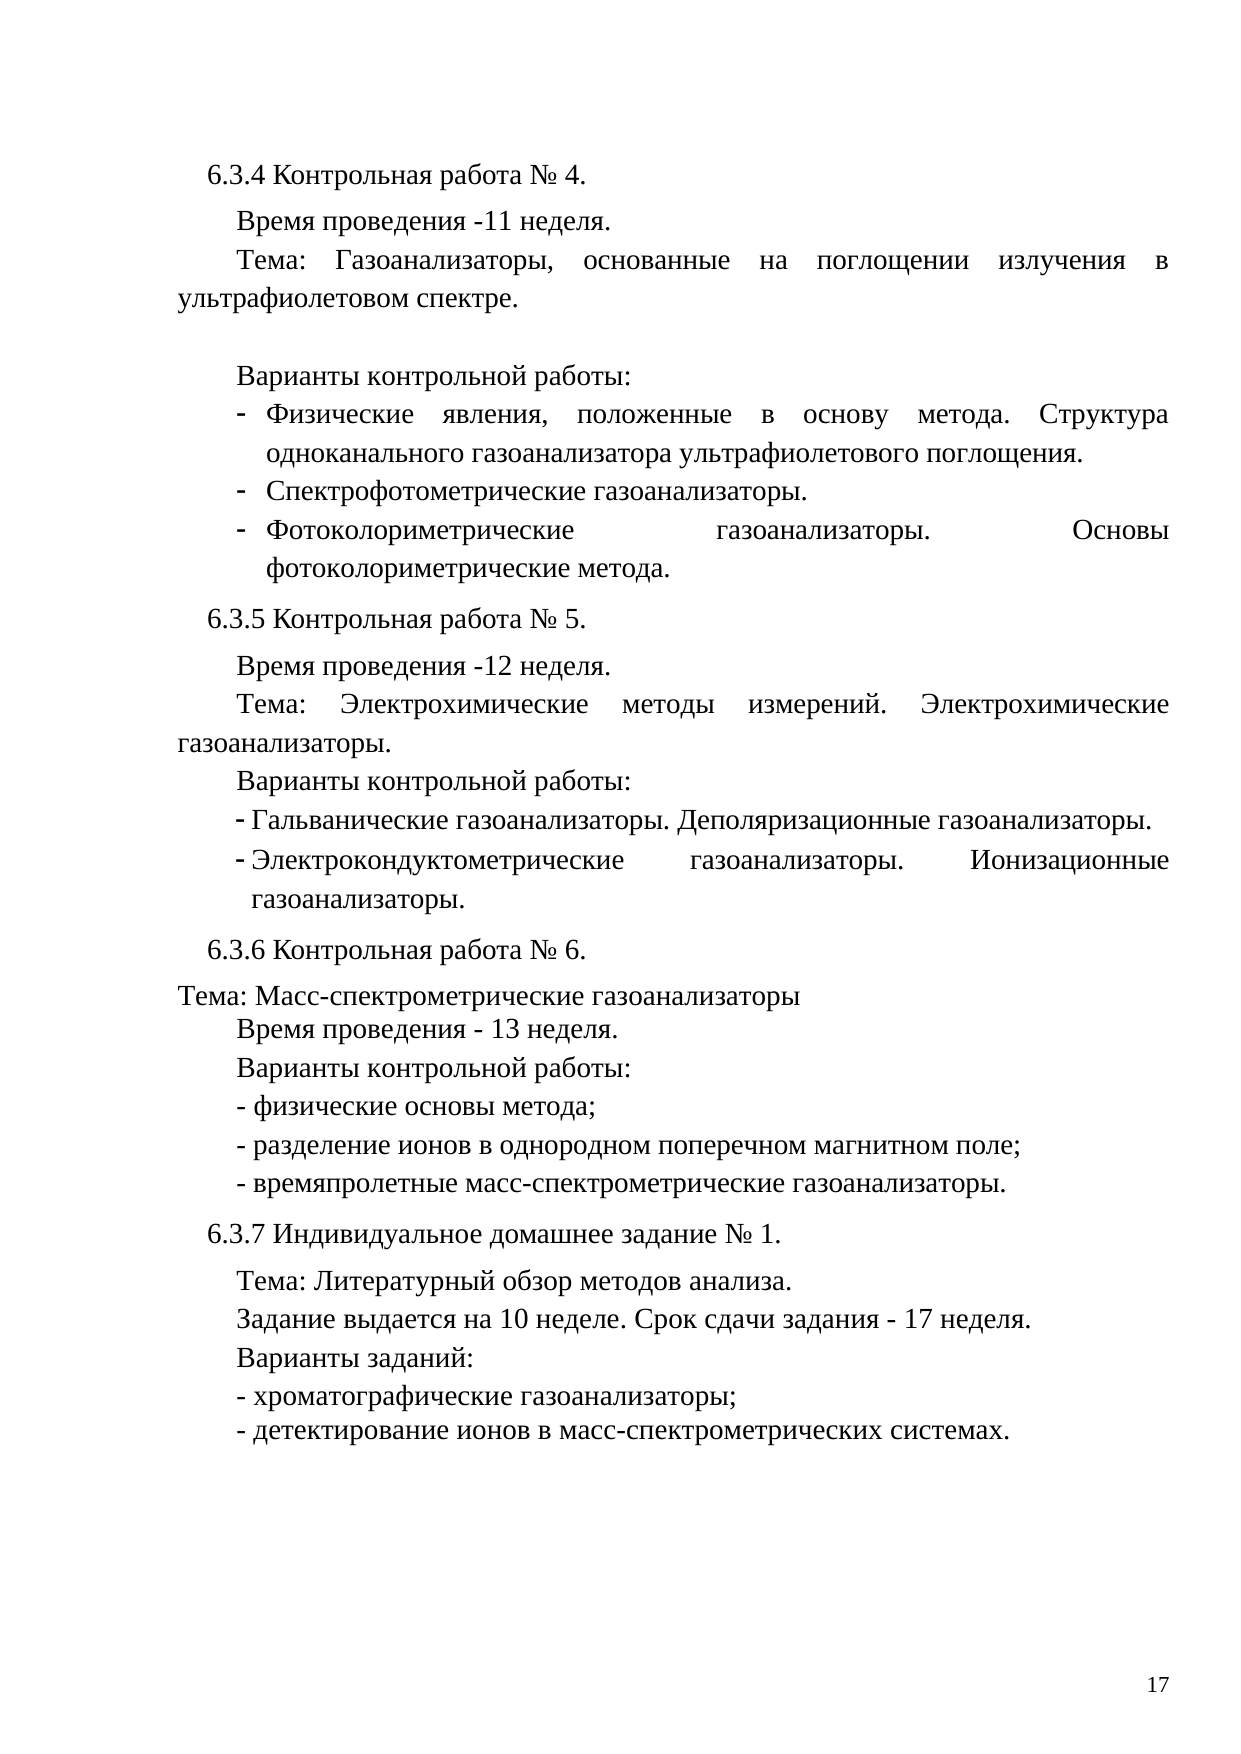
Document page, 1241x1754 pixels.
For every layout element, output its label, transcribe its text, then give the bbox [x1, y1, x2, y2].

list Физические явления, положенные в основу метода. Структура одноканального газоанализатора ультрафиолетового поглощения. [236, 396, 1169, 468]
text Варианты контрольной работы: [177, 358, 1169, 391]
text Время проведения -11 неделя. [177, 203, 1169, 237]
text Задание выдается на 10 неделе. Срок сдачи задания - 17 неделя. [177, 1301, 1169, 1335]
list Электрокондуктометрические газоанализаторы. Ионизационные газоанализаторы. [235, 842, 1169, 914]
list Гальванические газоанализаторы. Деполяризационные газоанализаторы. [235, 802, 1169, 836]
text Варианты контрольной работы: [177, 1050, 1169, 1083]
text Тема: Газоанализаторы, основанные на поглощении излучения в ультрафиолетовом спектре. [177, 242, 1169, 314]
text Время проведения -12 неделя. [177, 648, 1169, 681]
text Варианты контрольной работы: [177, 763, 1169, 797]
list Фотоколориметрические газоанализаторы. Основы фотоколориметрические метода. [236, 512, 1169, 584]
text Тема: Электрохимические методы измерений. Электрохимические газоанализаторы. [177, 686, 1169, 758]
text - физические основы метода; [177, 1088, 1169, 1122]
subtitle Контрольная работа № 5. [148, 602, 1169, 635]
list Спектрофотометрические газоанализаторы. [236, 473, 1169, 507]
text - разделение ионов в однородном поперечном магнитном поле; [177, 1127, 1169, 1161]
subtitle Контрольная работа № 6. [148, 932, 1169, 965]
text - детектирование ионов в масс-спектрометрических системах. [177, 1412, 1169, 1445]
text - хроматографические газоанализаторы; [177, 1378, 1169, 1412]
text Варианты заданий: [177, 1340, 1169, 1373]
text Время проведения - 13 неделя. [177, 1011, 1169, 1045]
text - времяпролетные масс-спектрометрические газоанализаторы. [177, 1166, 1169, 1199]
subtitle Индивидуальное домашнее задание № 1. [148, 1217, 1169, 1250]
text Тема: Литературный обзор методов анализа. [177, 1263, 1169, 1296]
subtitle Контрольная работа № 4. [148, 157, 1169, 191]
text Тема: Масс-спектрометрические газоанализаторы [177, 978, 1169, 1011]
